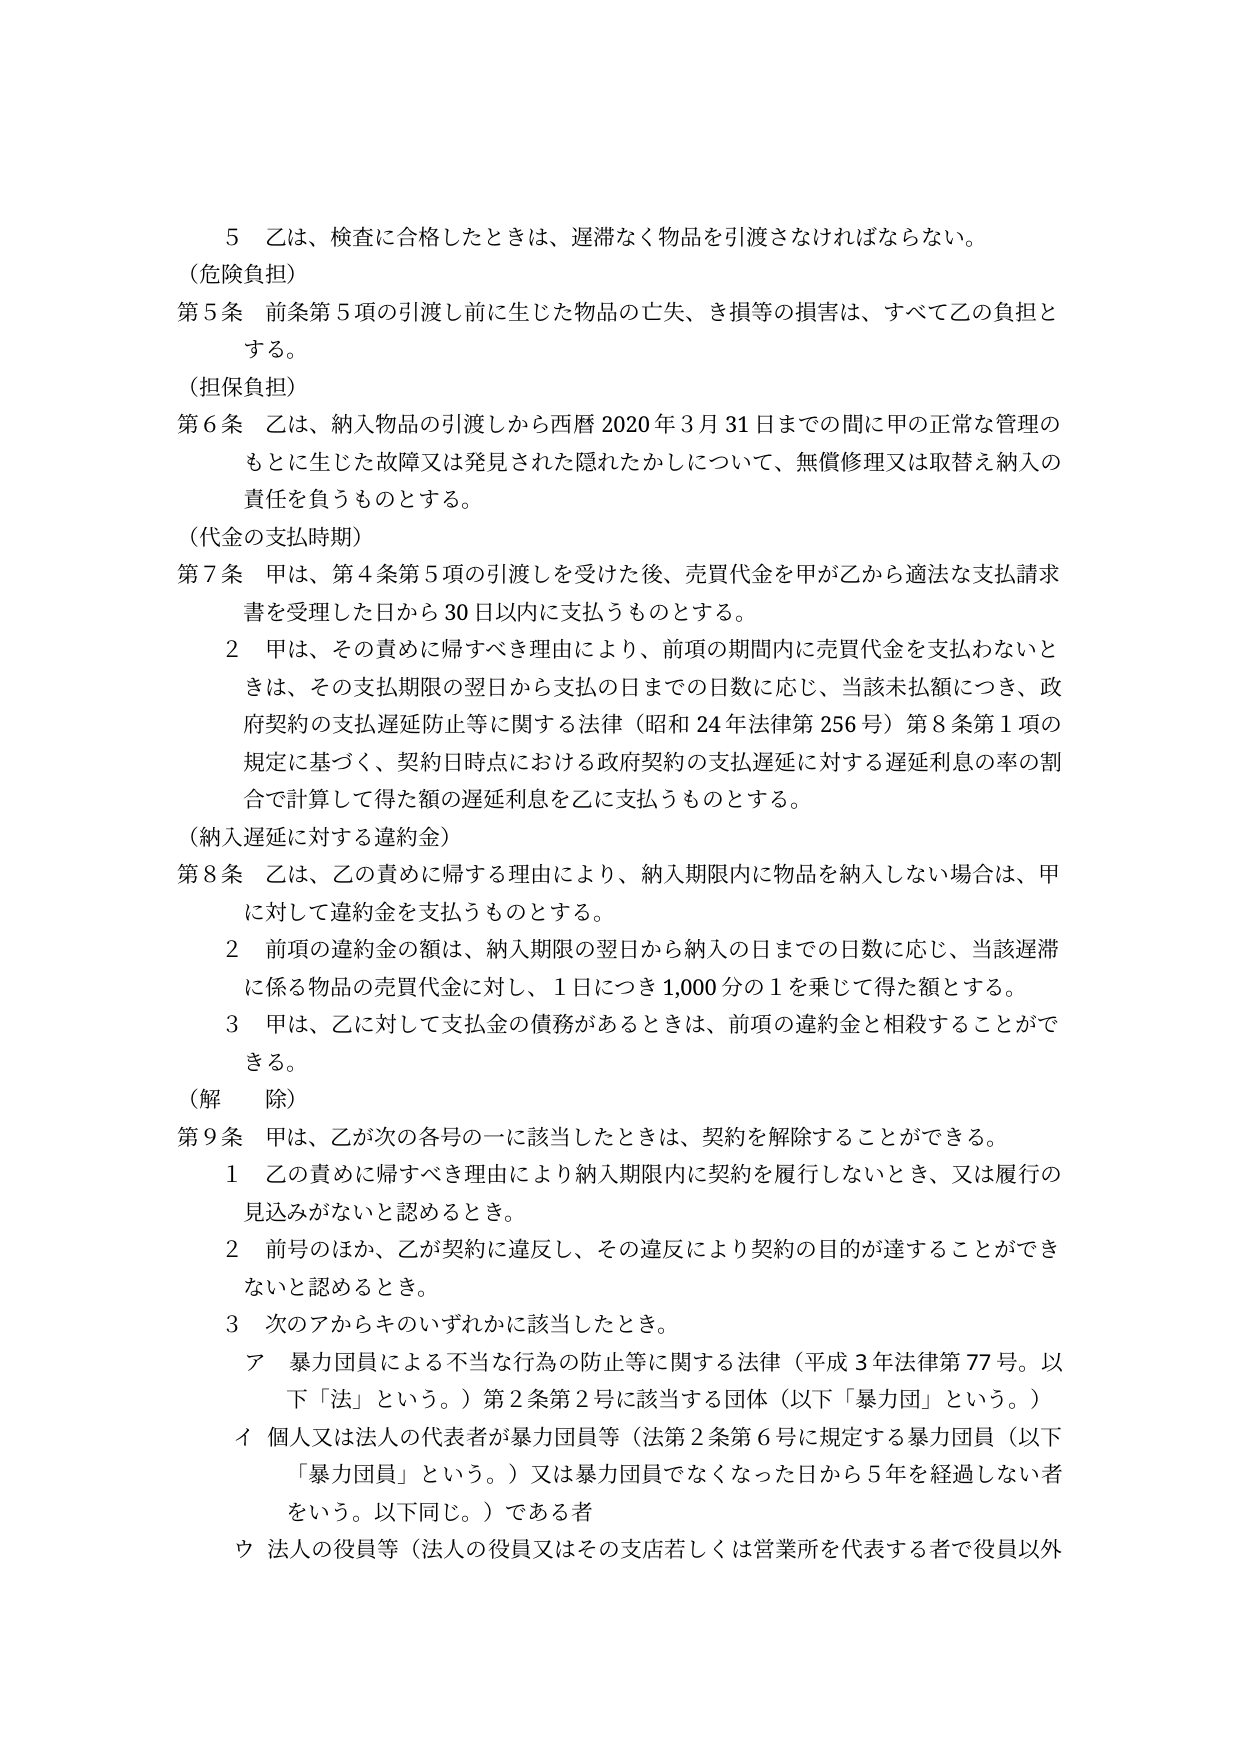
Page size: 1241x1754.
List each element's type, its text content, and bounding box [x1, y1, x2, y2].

text 第８条 乙は、乙の責めに帰する理由により、納入期限内に物品を納入しない場合は、甲に対して違約金を支払うものとする。 [177, 854, 1063, 929]
text イ 個人又は法人の代表者が暴力団員等（法第２条第６号に規定する暴力団員（以下「暴力団員」という。）又は暴力団員でなくなった日から５年を経過しない者をいう。以下同じ。）である者 [177, 1417, 1063, 1529]
text ２ 前号のほか、乙が契約に違反し、その違反により契約の目的が達することができないと認めるとき。 [221, 1229, 1063, 1304]
text （担保負担） [177, 367, 1063, 404]
text 第６条 乙は、納入物品の引渡しから西暦2020年３月31日までの間に甲の正常な管理のもとに生じた故障又は発見された隠れたかしについて、無償修理又は取替え納入の責任を負うものとする。 [177, 404, 1063, 517]
text 第９条 甲は、乙が次の各号の一に該当したときは、契約を解除することができる。 [177, 1117, 1063, 1154]
text ５ 乙は、検査に合格したときは、遅滞なく物品を引渡さなければならない。 [177, 217, 1063, 254]
text １ 乙の責めに帰すべき理由により納入期限内に契約を履行しないとき、又は履行の見込みがないと認めるとき。 [221, 1154, 1063, 1229]
text （解 除） [177, 1079, 1063, 1117]
text ３ 甲は、乙に対して支払金の債務があるときは、前項の違約金と相殺することができる。 [221, 1004, 1063, 1079]
text ２ 甲は、その責めに帰すべき理由により、前項の期間内に売買代金を支払わないときは、その支払期限の翌日から支払の日までの日数に応じ、当該未払額につき、政府契約の支払遅延防止等に関する法律（昭和24年法律第256号）第８条第１項の規定に基づく、契約日時点における政府契約の支払遅延に対する遅延利息の率の割合で計算して得た額の遅延利息を乙に支払うものとする。 [221, 629, 1063, 817]
text （危険負担） [177, 254, 1063, 292]
text ２ 前項の違約金の額は、納入期限の翌日から納入の日までの日数に応じ、当該遅滞に係る物品の売買代金に対し、１日につき1,000分の１を乗じて得た額とする。 [221, 929, 1063, 1004]
text 第５条 前条第５項の引渡し前に生じた物品の亡失、き損等の損害は、すべて乙の負担とする。 [177, 292, 1063, 367]
text ア 暴力団員による不当な行為の防止等に関する法律（平成3年法律第77号。以下「法」という。）第２条第２号に該当する団体（以下「暴力団」という。） [177, 1342, 1063, 1417]
text （納入遅延に対する違約金） [177, 817, 1063, 854]
text 第７条 甲は、第４条第５項の引渡しを受けた後、売買代金を甲が乙から適法な支払請求書を受理した日から30日以内に支払うものとする。 [177, 554, 1063, 629]
text （代金の支払時期） [177, 517, 1063, 554]
text ３ 次のアからキのいずれかに該当したとき。 [221, 1304, 1063, 1342]
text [177, 1529, 1063, 1567]
